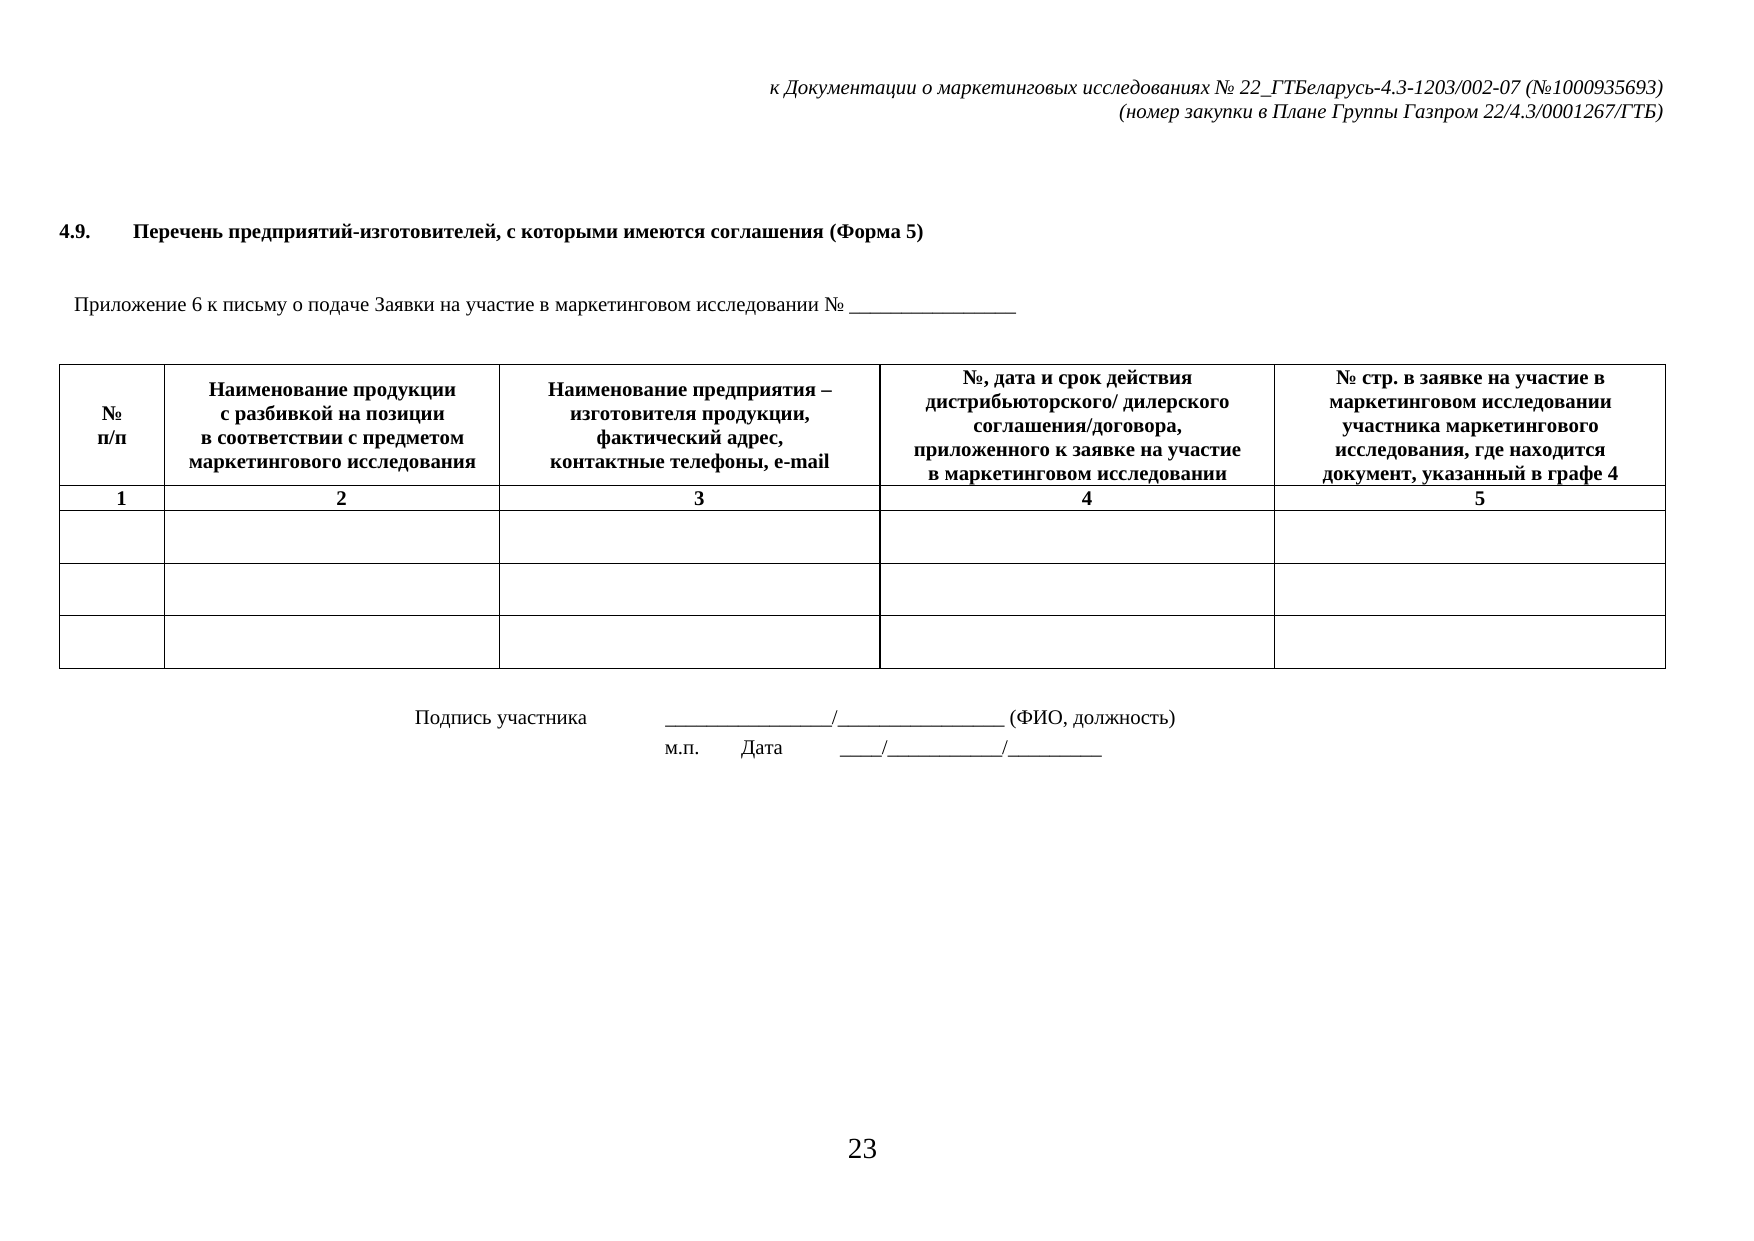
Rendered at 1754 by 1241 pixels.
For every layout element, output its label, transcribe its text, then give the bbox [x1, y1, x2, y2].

list Перечень предприятий-изготовителей, с которыми имеются соглашения (Форма 5) [59, 219, 1665, 243]
table_cell [881, 616, 1274, 667]
table_cell [165, 511, 499, 563]
table_cell [60, 511, 164, 563]
table_header № стр. в заявке на участие в маркетинговом исследовании участника маркетингового исследования, где находится документ, указанный в графе 4 [1275, 365, 1665, 485]
table_cell 3 [500, 486, 879, 510]
table_cell [500, 616, 879, 667]
table_cell [60, 564, 164, 615]
text Приложение 6 к письму о подаче Заявки на участие в маркетинговом исследовании № ________________ [59, 292, 1665, 316]
table_cell [165, 564, 499, 615]
table_cell [881, 511, 1274, 563]
text Подпись участника ________________/________________ (ФИО, должность) [326, 705, 1665, 729]
table_cell [500, 564, 879, 615]
table_cell [500, 511, 879, 563]
table_cell 4 [881, 486, 1274, 510]
table_header Наименование предприятия – изготовителя продукции, фактический адрес, контактные телефоны, e-mail [500, 365, 879, 485]
table_cell 5 [1275, 486, 1665, 510]
table_cell [1275, 564, 1665, 615]
table_cell 2 [165, 486, 499, 510]
table_cell [1275, 511, 1665, 563]
table_cell [1275, 616, 1665, 667]
table_header №, дата и срок действия дистрибьюторского/ дилерского соглашения/договора, приложенного к заявке на участие в маркетинговом исследовании [881, 365, 1274, 485]
table_header № п/п [60, 365, 164, 485]
table_cell [60, 616, 164, 667]
table_header Наименование продукции с разбивкой на позиции в соответствии с предметом маркетингового исследования [165, 365, 499, 485]
table_cell 1 [60, 486, 164, 510]
table_cell [165, 616, 499, 667]
table_cell [881, 564, 1274, 615]
text м.п. Дата ____/___________/_________ [326, 735, 1665, 759]
